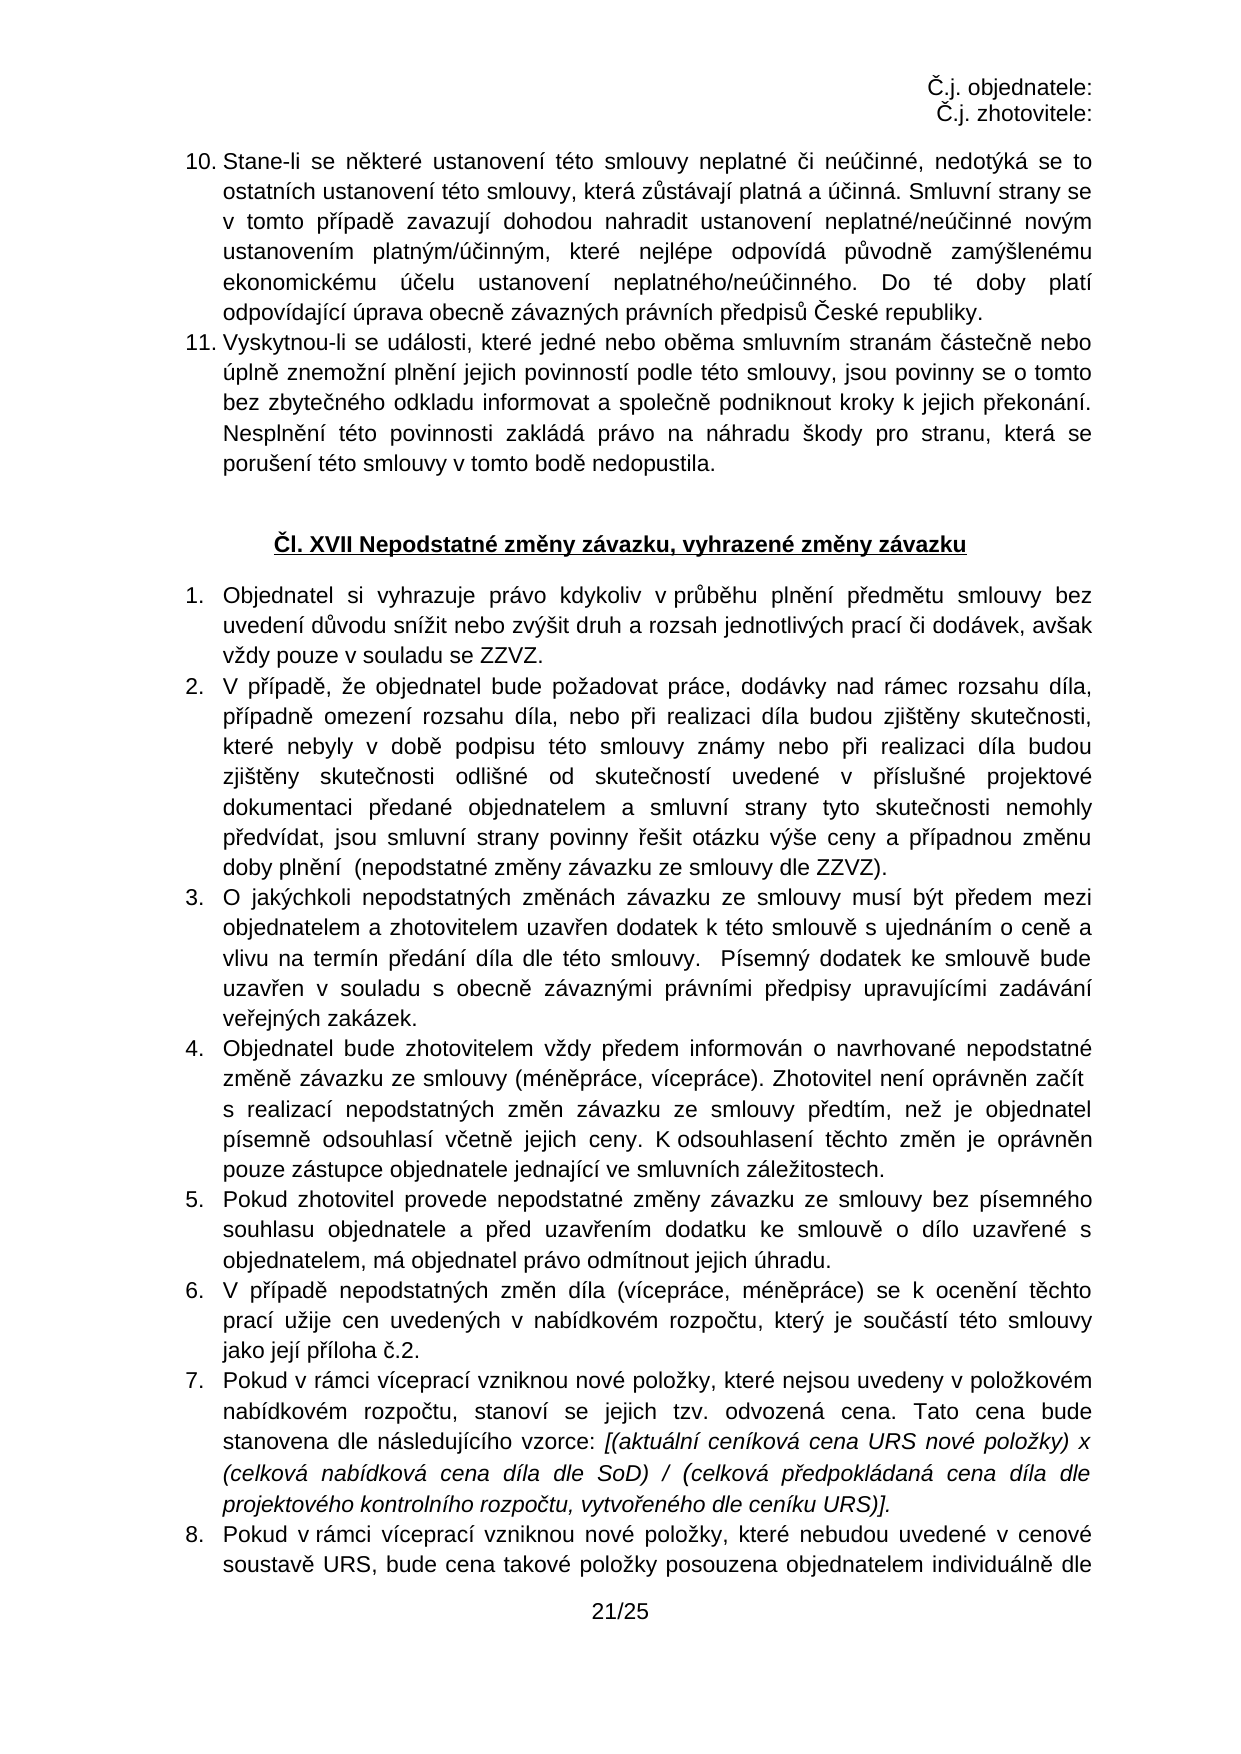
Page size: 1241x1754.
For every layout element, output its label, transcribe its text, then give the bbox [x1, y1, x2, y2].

list Objednatel bude zhotovitelem vždy předem informován o navrhované nepodstatné změně závazku ze smlouvy (méněpráce, vícepráce). Zhotovitel není oprávněn začít s realizací nepodstatných změn závazku ze smlouvy předtím, než je objednatel písemně odsouhlasí včetně jejich ceny. K odsouhlasení těchto změn je oprávněn pouze zástupce objednatele jednající ve smluvních záležitostech. [185, 1035, 1093, 1182]
list O jakýchkoli nepodstatných změnách závazku ze smlouvy musí být předem mezi objednatelem a zhotovitelem uzavřen dodatek k této smlouvě s ujednáním o ceně a vlivu na termín předání díla dle této smlouvy. Písemný dodatek ke smlouvě bude uzavřen v souladu s obecně závaznými právními předpisy upravujícími zadávání veřejných zakázek. [185, 884, 1093, 1031]
list Pokud zhotovitel provede nepodstatné změny závazku ze smlouvy bez písemného souhlasu objednatele a před uzavřením dodatku ke smlouvě o dílo uzavřené s objednatelem, má objednatel právo odmítnout jejich úhradu. [185, 1186, 1093, 1273]
list V případě, že objednatel bude požadovat práce, dodávky nad rámec rozsahu díla, případně omezení rozsahu díla, nebo při realizaci díla budou zjištěny skutečnosti, které nebyly v době podpisu této smlouvy známy nebo při realizaci díla budou zjištěny skutečnosti odlišné od skutečností uvedené v příslušné projektové dokumentaci předané objednatelem a smluvní strany tyto skutečnosti nemohly předvídat, jsou smluvní strany povinny řešit otázku výše ceny a případnou změnu doby plnění (nepodstatné změny závazku ze smlouvy dle ZZVZ). [185, 673, 1093, 880]
list Stane-li se některé ustanovení této smlouvy neplatné či neúčinné, nedotýká se to ostatních ustanovení této smlouvy, která zůstávají platná a účinná. Smluvní strany se v tomto případě zavazují dohodou nahradit ustanovení neplatné/neúčinné novým ustanovením platným/účinným, které nejlépe odpovídá původně zamýšlenému ekonomickému účelu ustanovení neplatného/neúčinného. Do té doby platí odpovídající úprava obecně závazných právních předpisů České republiky. [185, 148, 1093, 325]
list Pokud v rámci víceprací vzniknou nové položky, které nejsou uvedeny v položkovém nabídkovém rozpočtu, stanoví se jejich tzv. odvozená cena. Tato cena bude stanovena dle následujícího vzorce: [(aktuální ceníková cena URS nové položky) x (celková nabídková cena díla dle SoD) / (celková předpokládaná cena díla dle projektového kontrolního rozpočtu, vytvořeného dle ceníku URS)]. [185, 1367, 1093, 1517]
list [185, 1521, 1093, 1578]
text Čl. XVII Nepodstatné změny závazku, vyhrazené změny závazku [148, 531, 1093, 557]
list V případě nepodstatných změn díla (vícepráce, méněpráce) se k ocenění těchto prací užije cen uvedených v nabídkovém rozpočtu, který je součástí této smlouvy jako její příloha č.2. [185, 1277, 1093, 1363]
list Objednatel si vyhrazuje právo kdykoliv v průběhu plnění předmětu smlouvy bez uvedení důvodu snížit nebo zvýšit druh a rozsah jednotlivých prací či dodávek, avšak vždy pouze v souladu se ZZVZ. [185, 582, 1093, 669]
list Vyskytnou-li se události, které jedné nebo oběma smluvním stranám částečně nebo úplně znemožní plnění jejich povinností podle této smlouvy, jsou povinny se o tomto bez zbytečného odkladu informovat a společně podniknout kroky k jejich překonání. Nesplnění této povinnosti zakládá právo na náhradu škody pro stranu, která se porušení této smlouvy v tomto bodě nedopustila. [185, 329, 1093, 476]
